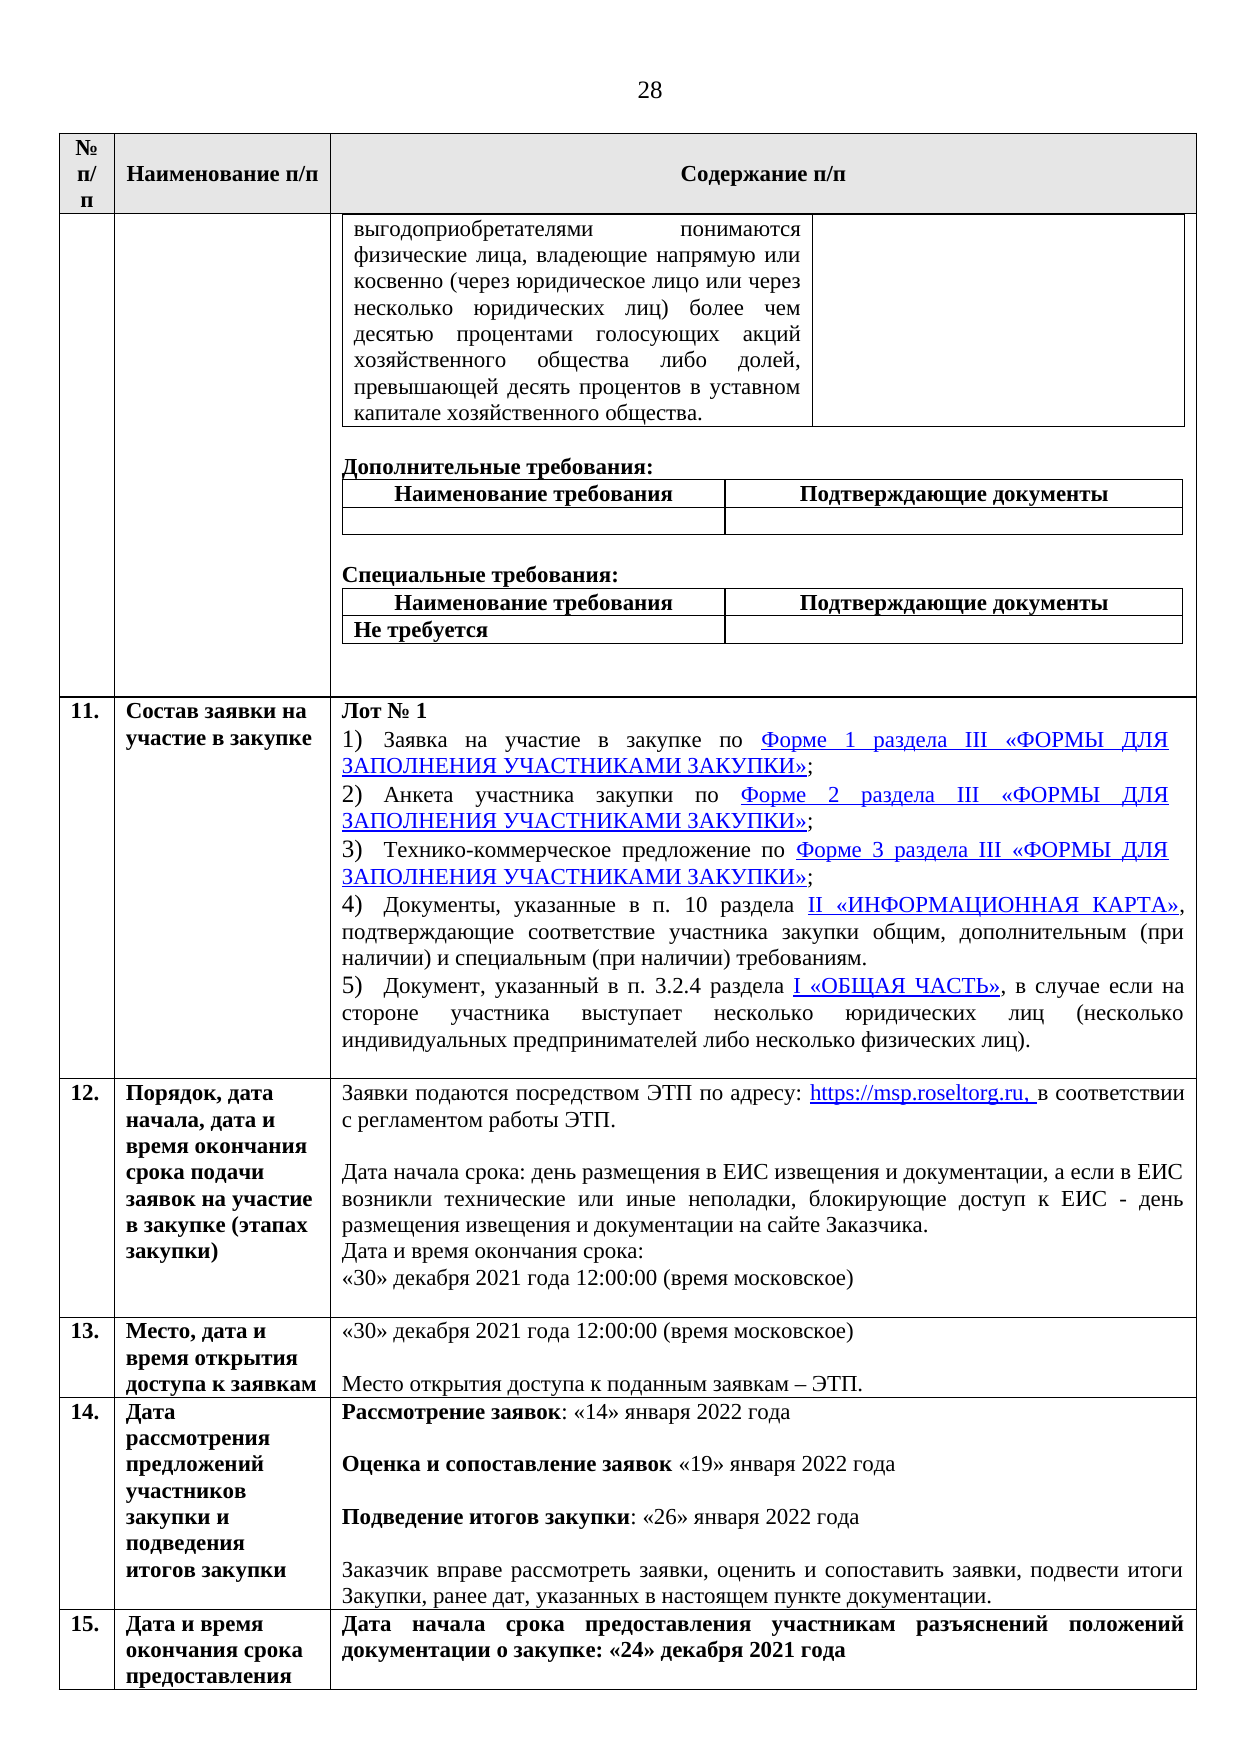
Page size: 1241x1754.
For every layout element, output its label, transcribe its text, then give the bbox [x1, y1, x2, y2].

table_cell Рассмотрение заявок: Оценка и сопоставление заявок Подведение итогов закупки: Заказчик вправе рассмотреть заявки, оценить и сопоставить заявки, подвести итоги Закупки, ранее дат, указанных в настоящем пункте документации. [331, 1398, 1196, 1608]
table_header Наименование п/п [115, 134, 330, 213]
table_cell [60, 214, 114, 696]
table_cell [60, 1610, 114, 1689]
table_cell Лот № 1 Заявка на участие в закупке по Форме 1 раздела III «ФОРМЫ ДЛЯ ЗАПОЛНЕНИЯ УЧАСТНИКАМИ ЗАКУПКИ»; Анкета участника закупки по Форме 2 раздела III «ФОРМЫ ДЛЯ ЗАПОЛНЕНИЯ УЧАСТНИКАМИ ЗАКУПКИ»; Технико-коммерческое предложение по Форме 3 раздела III «ФОРМЫ ДЛЯ ЗАПОЛНЕНИЯ УЧАСТНИКАМИ ЗАКУПКИ»; Документы, указанные в п. 10 раздела II «ИНФОРМАЦИОННАЯ КАРТА», подтверждающие соответствие участника закупки общим, дополнительным (при наличии) и специальным (при наличии) требованиям. Документ, указанный в п. 3.2.4 раздела I «ОБЩАЯ ЧАСТЬ», в случае если на стороне участника выступает несколько юридических лиц (несколько индивидуальных предпринимателей либо несколько физических лиц). [331, 698, 1196, 1078]
table_cell [60, 1079, 114, 1317]
table_cell [60, 698, 114, 1078]
table_cell Состав заявки на участие в закупке [115, 698, 330, 1078]
table_header Содержание п/п [331, 134, 1196, 213]
table_cell 12:00:00 (время московское) Место открытия доступа к поданным заявкам – ЭТП. [331, 1318, 1196, 1397]
table_cell Порядок, дата начала, дата и время окончания срока подачи заявок на участие в закупке (этапах закупки) [115, 1079, 330, 1317]
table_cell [115, 214, 330, 696]
table_cell [60, 1318, 114, 1397]
table_cell Дата рассмотрения предложений участников закупки и подведения итогов закупки [115, 1398, 330, 1608]
table_header № п/п [60, 134, 114, 213]
table_cell Место, дата и время открытия доступа к заявкам [115, 1318, 330, 1397]
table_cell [115, 1610, 330, 1689]
table_cell Лот № 1 Общие требования: Дополнительные требования: Специальные требования: [331, 214, 1196, 696]
table_cell Заявки подаются посредством ЭТП по адресу: https://msp.roseltorg.ru, в соответствии с регламентом работы ЭТП. Дата начала срока: день размещения в ЕИС извещения и документации, а если в ЕИС возникли технические или иные неполадки, блокирующие доступ к ЕИС - день размещения извещения и документации на сайте Заказчика. Дата и время окончания срока: 12:00:00 (время московское) [331, 1079, 1196, 1317]
table_cell [60, 1398, 114, 1608]
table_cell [331, 1610, 1196, 1689]
